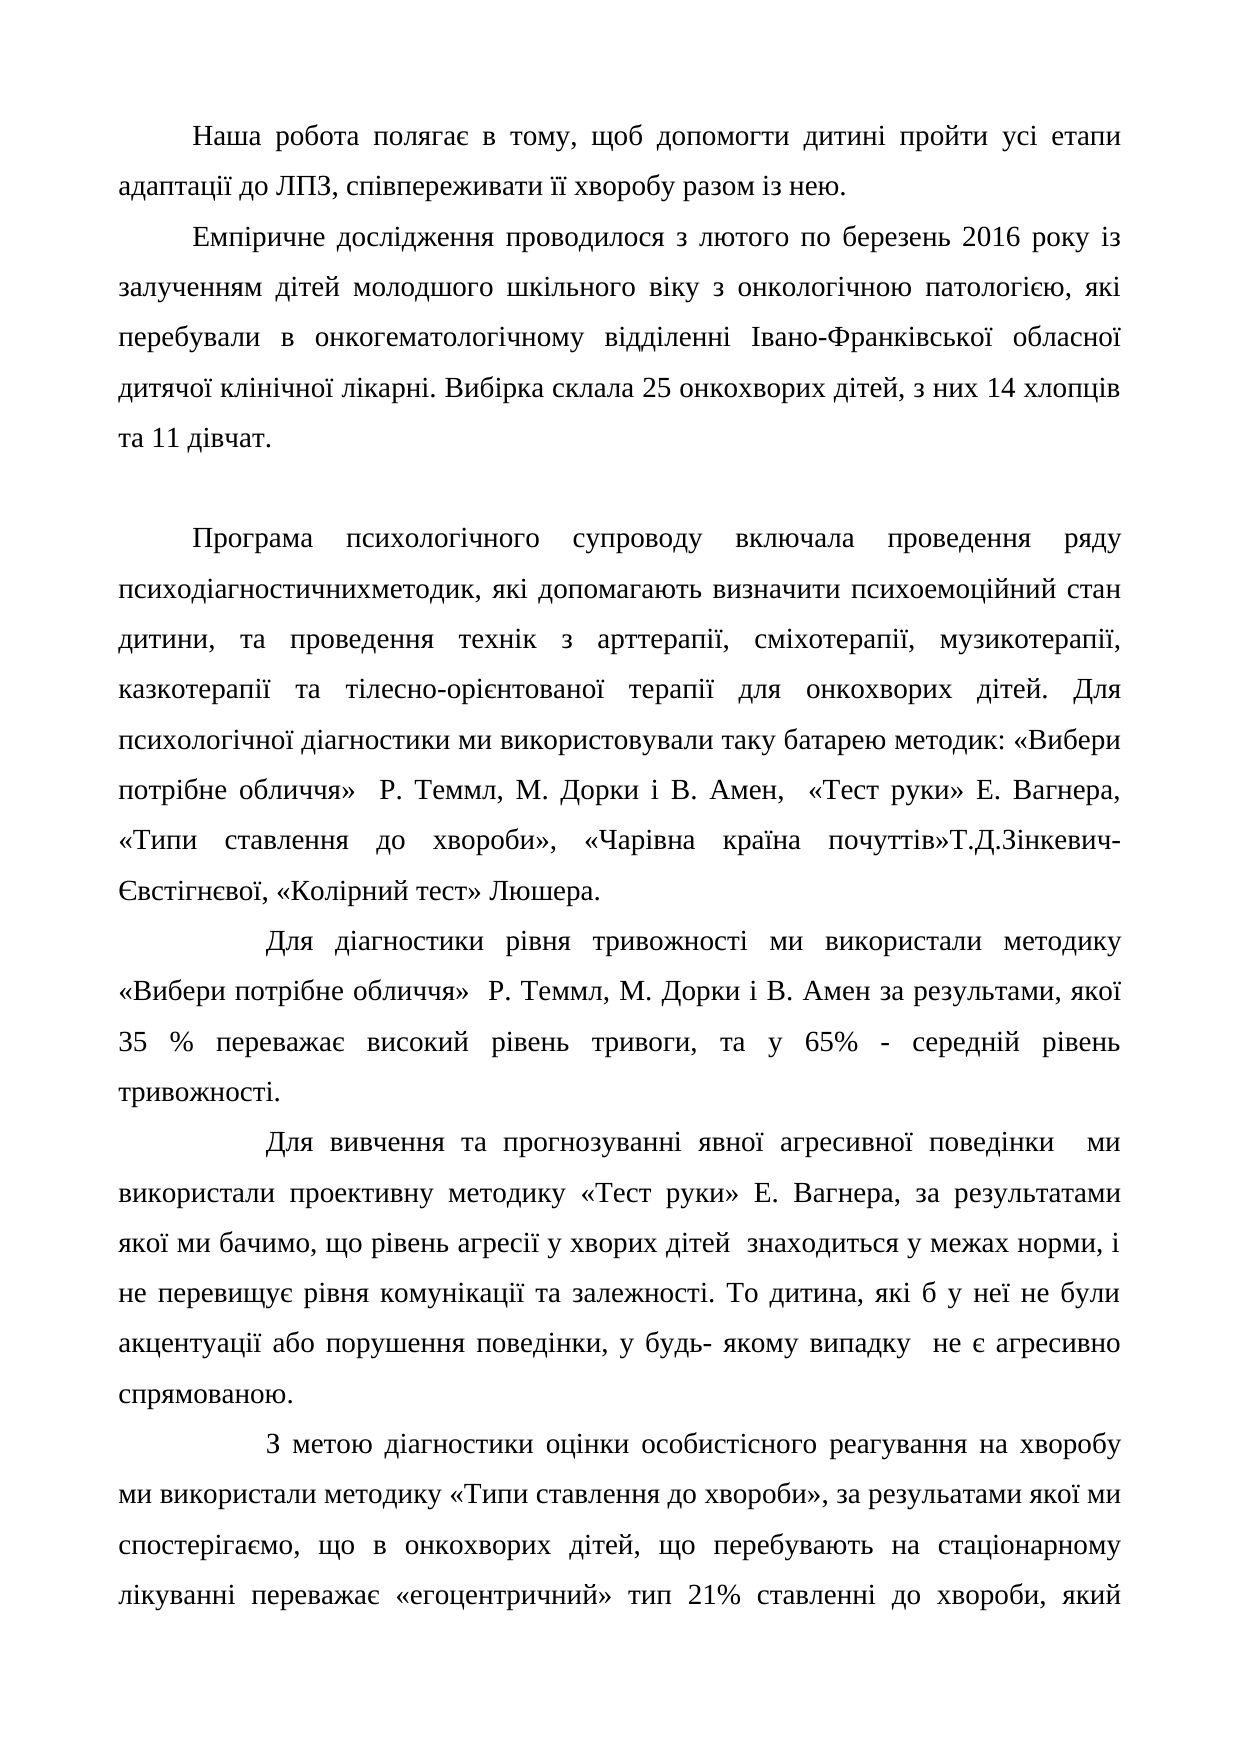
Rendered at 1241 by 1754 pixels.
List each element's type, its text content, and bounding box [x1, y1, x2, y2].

text Програма психологічного супроводу включала проведення ряду психодіагностичнихметодик, які допомагають визначити психоемоційний стан дитини, та проведення технік з арттерапії, сміхотерапії, музикотерапії, казкотерапії та тілесно-орієнтованої терапії для онкохворих дітей. Для психологічної діагностики ми використовували таку батарею методик: «Вибери потрібне обличчя» Р. Теммл, М. Дорки і В. Амен, «Тест руки» Е. Вагнера, «Типи ставлення до хвороби», «Чарівна країна почуттів»Т.Д.Зінкевич-Євстігнєвої, «Колірний тест» Люшера. [118, 521, 1122, 906]
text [118, 1426, 1122, 1611]
text Наша робота полягає в тому, щоб допомогти дитині пройти усі етапи адаптації до ЛПЗ, співпереживати її хворобу разом із нею. [118, 118, 1122, 202]
text Для вивчення та прогнозуванні явної агресивної поведінки ми використали проективну методику «Тест руки» Е. Вагнера, за результатами якої ми бачимо, що рівень агресії у хворих дітей знаходиться у межах норми, і не перевищує рівня комунікації та залежності. То дитина, які б у неї не були акцентуації або порушення поведінки, у будь- якому випадку не є агресивно спрямованою. [118, 1124, 1122, 1409]
text Емпіричне дослідження проводилося з лютого по березень 2016 року із залученням дітей молодшого шкільного віку з онкологічною патологією, які перебували в онкогематологічному відділенні Івано-Франківської обласної дитячої клінічної лікарні. Вибірка склала 25 онкохворих дітей, з них 14 хлопців та 11 дівчат. [118, 219, 1122, 453]
text Для діагностики рівня тривожності ми використали методику «Вибери потрібне обличчя» Р. Теммл, М. Дорки і В. Амен за результами, якої 35 % переважає високий рівень тривоги, та у 65% - середній рівень тривожності. [118, 923, 1122, 1108]
